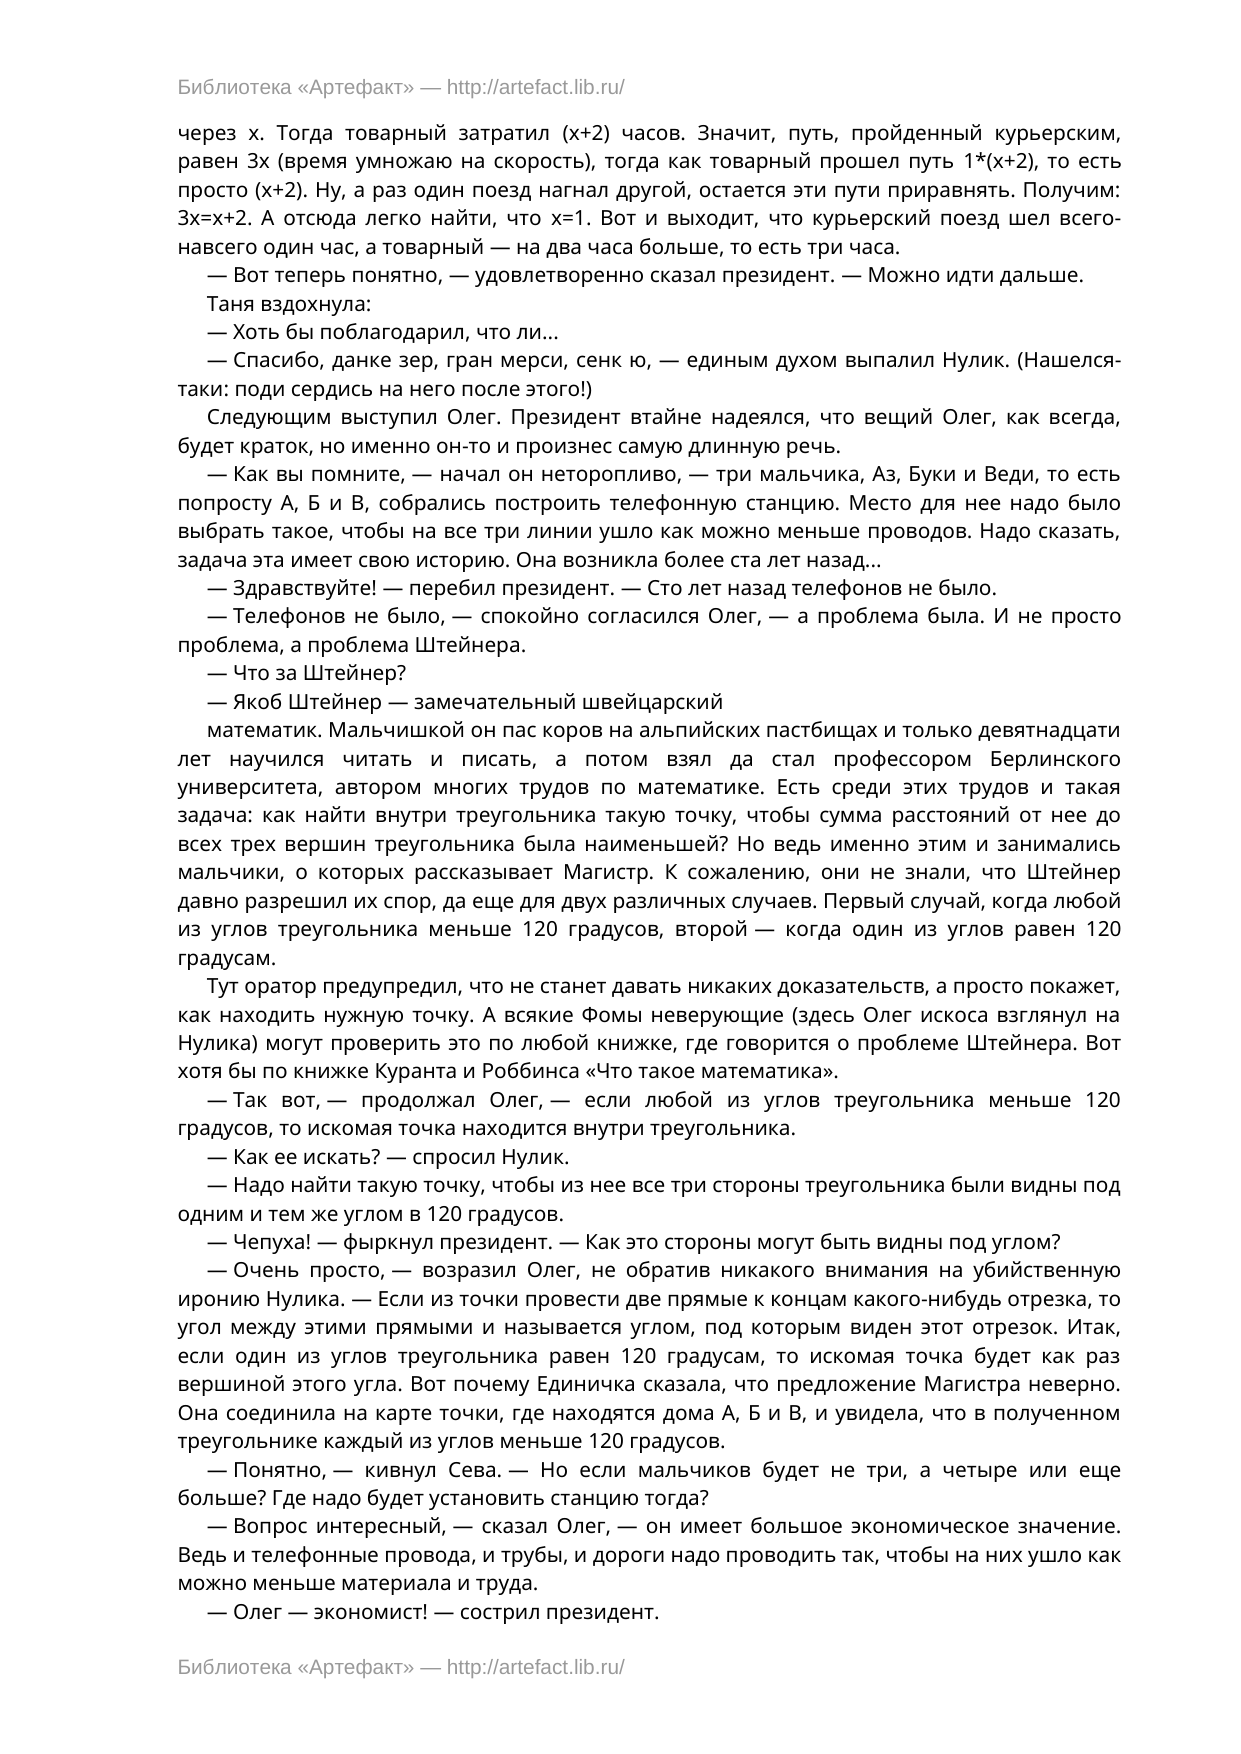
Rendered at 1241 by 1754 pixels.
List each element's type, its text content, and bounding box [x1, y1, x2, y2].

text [177, 118, 1122, 260]
text — Спасибо, данке зер, гран мерси, сенк ю, — единым духом выпалил Нулик. (Нашелся-таки: поди сердись на него после этого!) [177, 346, 1122, 402]
text — Телефонов не было, — спокойно согласился Олег, — а проблема была. И не просто проблема, а проблема Штейнера. [177, 602, 1122, 658]
text Таня вздохнула: [177, 289, 1122, 317]
text математик. Мальчишкой он пас коров на альпийских пастбищах и только девятнадцати лет научился читать и писать, а потом взял да стал профессором Берлинского университета, автором многих трудов по математике. Есть среди этих трудов и такая задача: как найти внутри треугольника такую точку, чтобы сумма расстояний от нее до всех трех вершин треугольника была наименьшей? Но ведь именно этим и занимались мальчики, о которых рассказывает Магистр. К сожалению, они не знали, что Штейнер давно разрешил их спор, да еще для двух различных случаев. Первый случай, когда любой из углов треугольника меньше 120 градусов, второй — когда один из углов равен 120 градусам. [177, 715, 1122, 971]
text Следующим выступил Олег. Президент втайне надеялся, что вещий Олег, как всегда, будет краток, но именно он-то и произнес самую длинную речь. [177, 402, 1122, 459]
text — Чепуха! — фыркнул президент. — Как это стороны могут быть видны под углом? [177, 1227, 1122, 1256]
text — Как вы помните, — начал он неторопливо, — три мальчика, Аз, Буки и Веди, то есть попросту А, Б и В, собрались построить телефонную станцию. Место для нее надо было выбрать такое, чтобы на все три линии ушло как можно меньше проводов. Надо сказать, задача эта имеет свою историю. Она возникла более ста лет назад... [177, 459, 1122, 573]
text — Здравствуйте! — перебил президент. — Сто лет назад телефонов не было. [177, 573, 1122, 602]
text — Надо найти такую точку, чтобы из нее все три стороны треугольника были видны под одним и тем же углом в 120 градусов. [177, 1170, 1122, 1227]
text — Вот теперь понятно, — удовлетворенно сказал президент. — Можно идти дальше. [177, 260, 1122, 289]
text — Очень просто, — возразил Олег, не обратив никакого внимания на убийственную иронию Нулика. — Если из точки провести две прямые к концам какого-нибудь отрезка, то угол между этими прямыми и называется углом, под которым виден этот отрезок. Итак, если один из углов треугольника равен 120 градусам, то искомая точка будет как раз вершиной этого угла. Вот почему Единичка сказала, что предложение Магистра неверно. Она соединила на карте точки, где находятся дома А, Б и В, и увидела, что в полученном треугольнике каждый из углов меньше 120 градусов. [177, 1256, 1122, 1455]
text — Якоб Штейнер — замечательный швейцарский [177, 687, 1122, 715]
text — Понятно, — кивнул Сева. — Но если мальчиков будет не три, а четыре или еще больше? Где надо будет установить станцию тогда? [177, 1455, 1122, 1512]
text — Как ее искать? — спросил Нулик. [177, 1142, 1122, 1170]
text — Так вот, — продолжал Олег, — если любой из углов треугольника меньше 120 градусов, то искомая точка находится внутри треугольника. [177, 1085, 1122, 1142]
text — Олег — экономист! — сострил президент. [177, 1597, 1122, 1625]
text — Что за Штейнер? [177, 658, 1122, 687]
text — Хоть бы поблагодарил, что ли... [177, 317, 1122, 346]
text — Вопрос интересный, — сказал Олег, — он имеет большое экономическое значение. Ведь и телефонные провода, и трубы, и дороги надо проводить так, чтобы на них ушло как можно меньше материала и труда. [177, 1512, 1122, 1597]
text Тут оратор предупредил, что не станет давать никаких доказательств, а просто покажет, как находить нужную точку. А всякие Фомы неверующие (здесь Олег искоса взглянул на Нулика) могут проверить это по любой книжке, где говорится о проблеме Штейнера. Вот хотя бы по книжке Куранта и Роббинса «Что такое математика». [177, 971, 1122, 1085]
